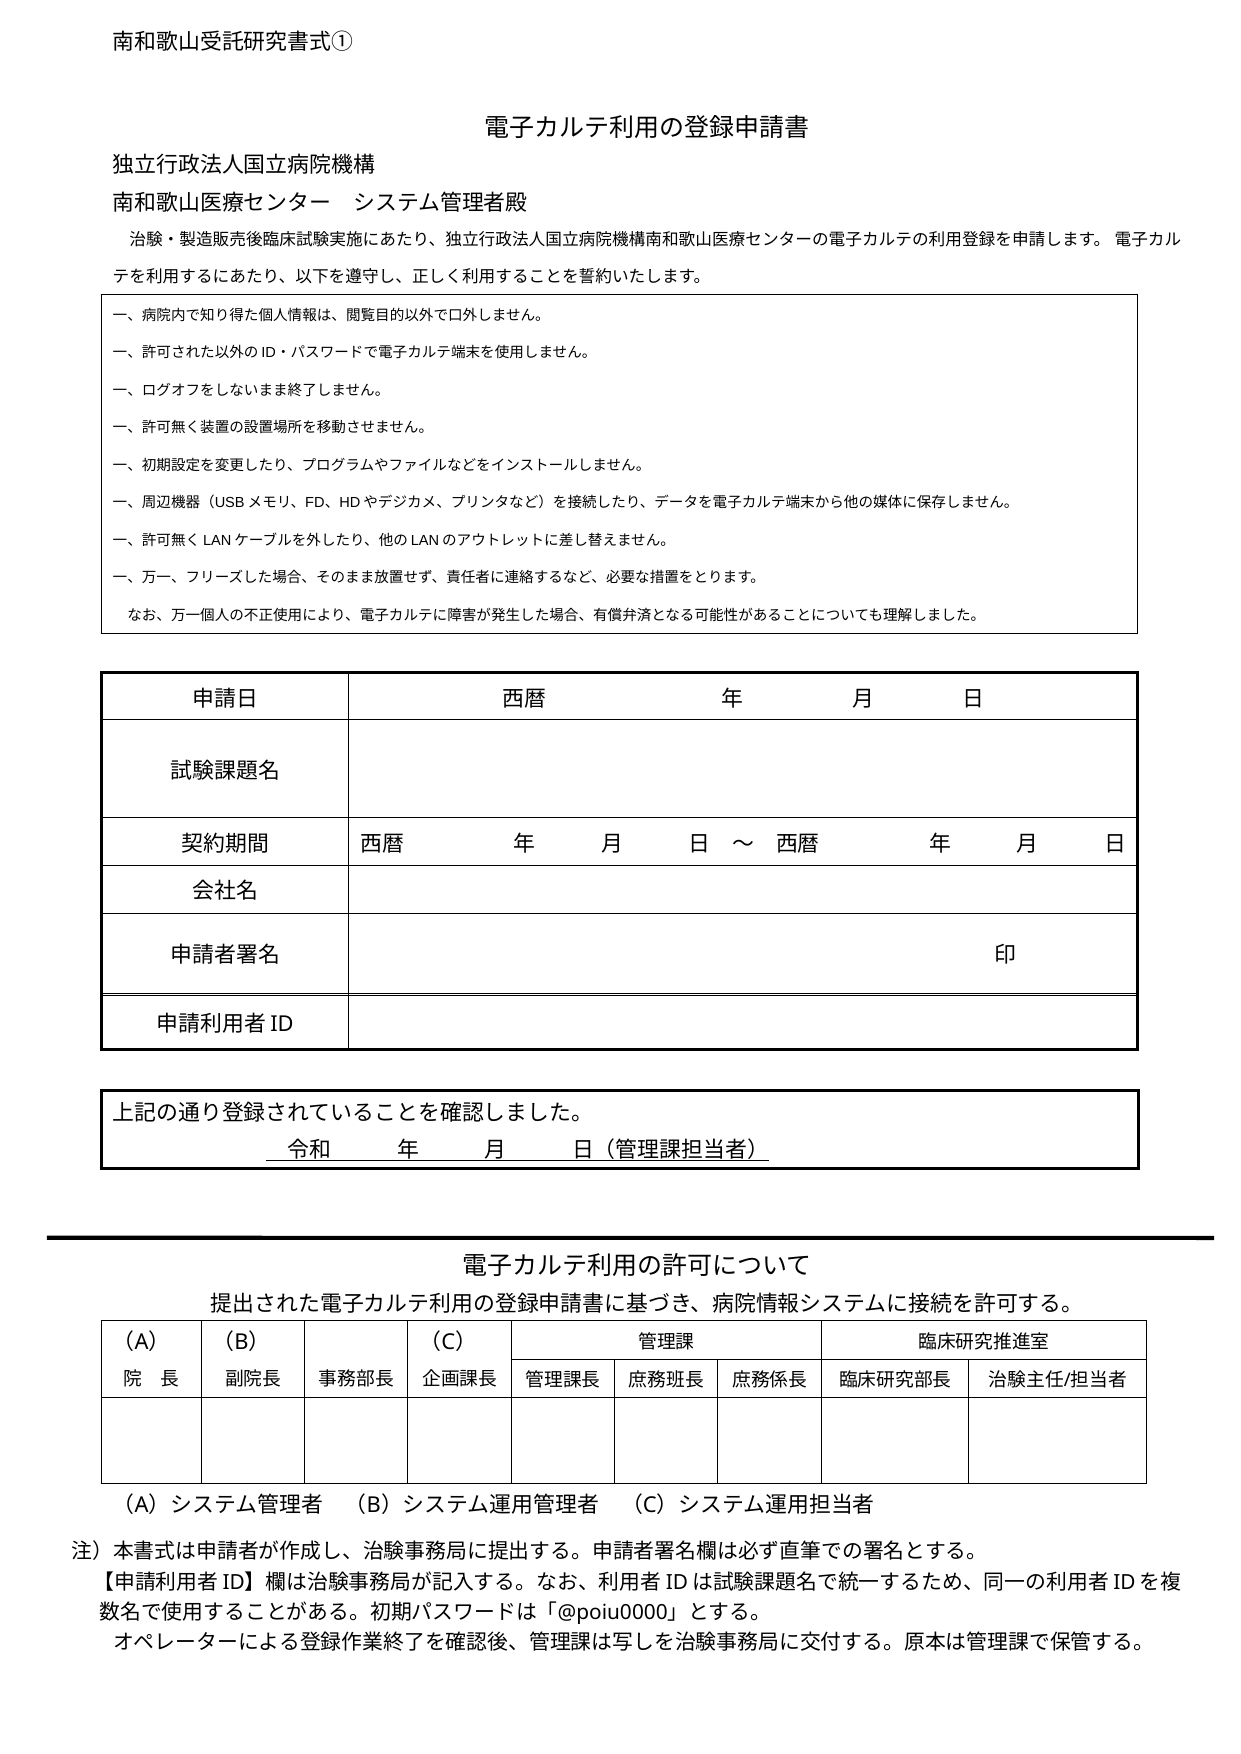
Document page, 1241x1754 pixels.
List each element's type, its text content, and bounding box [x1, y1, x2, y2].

table_header 管理課 [512, 1321, 821, 1359]
table_cell [202, 1398, 304, 1483]
text 独立行政法人国立病院機構 [112, 144, 1181, 182]
table_cell [349, 996, 1136, 1048]
table_cell 申請利用者ID [103, 996, 348, 1048]
text 提出された電子カルテ利用の登録申請書に基づき、病院情報システムに接続を許可する。 [112, 1283, 1181, 1320]
table_cell 治験主任/担当者 [969, 1360, 1146, 1397]
text （A）システム管理者 （B）システム運用管理者 （C）システム運用担当者 [112, 1484, 1181, 1522]
table_cell 庶務班長 [615, 1360, 717, 1397]
table_cell [349, 866, 1136, 913]
table_cell 管理課長 [512, 1360, 614, 1397]
text 電子カルテ利用の登録申請書 [112, 107, 1181, 144]
table_header 西暦 年 月 日 [349, 674, 1136, 719]
table_cell [102, 1398, 201, 1483]
table_cell [822, 1398, 968, 1483]
table_cell 西暦 年 月 日 ～ 西暦 年 月 日 [349, 818, 1136, 865]
table_cell 試験課題名 [103, 720, 348, 817]
table_cell 庶務係長 [718, 1360, 821, 1397]
text 南和歌山医療センター システム管理者殿 [112, 182, 1181, 219]
table_cell [305, 1398, 407, 1483]
table_header （B） 副院長 [202, 1321, 304, 1397]
table_header （C） 企画課長 [408, 1321, 511, 1397]
table_header 事務部長 [305, 1321, 407, 1397]
table_header （A） 院 長 [102, 1321, 201, 1397]
table_cell [969, 1398, 1146, 1483]
table_header 一、病院内で知り得た個人情報は、閲覧目的以外で口外しません。 一、許可された以外のID・パスワードで電子カルテ端末を使用しません。 一、ログオフをしないまま終了しません。 一、許可無く装置の設置場所を移動させません。 一、初期設定を変更したり、プログラムやファイルなどをインストールしません。 一、周辺機器（USBメモリ、FD、HDやデジカメ、プリンタなど）を接続したり、データを電子カルテ端末から他の媒体に保存しません。 一、許可無くLANケーブルを外したり、他のLANのアウトレットに差し替えません。 一、万一、フリーズした場合、そのまま放置せず、責任者に連絡するなど、必要な措置をとります。 なお、万一個人の不正使用により、電子カルテに障害が発生した場合、有償弁済となる可能性があることについても理解しました。 [102, 295, 1137, 633]
table_cell 印 [349, 914, 1136, 993]
table_cell 会社名 [103, 866, 348, 913]
text 電子カルテ利用の許可について [112, 1245, 1181, 1283]
text 治験・製造販売後臨床試験実施にあたり、独立行政法人国立病院機構南和歌山医療センターの電子カルテの利用登録を申請します。電子カルテを利用するにあたり、以下を遵守し、正しく利用することを誓約いたします。 [112, 219, 1181, 294]
table_cell [615, 1398, 717, 1483]
table_header 申請日 [103, 674, 348, 719]
table_cell 臨床研究部長 [822, 1360, 968, 1397]
table_header 上記の通り登録されていることを確認しました。 令和 年 月 日（管理課担当者） [103, 1092, 1137, 1167]
table_cell 契約期間 [103, 818, 348, 865]
table_header 臨床研究推進室 [822, 1321, 1146, 1359]
table_cell [718, 1398, 821, 1483]
table_cell [349, 720, 1136, 817]
table_cell [408, 1398, 511, 1483]
table_cell 申請者署名 [103, 914, 348, 993]
table_cell [512, 1398, 614, 1483]
